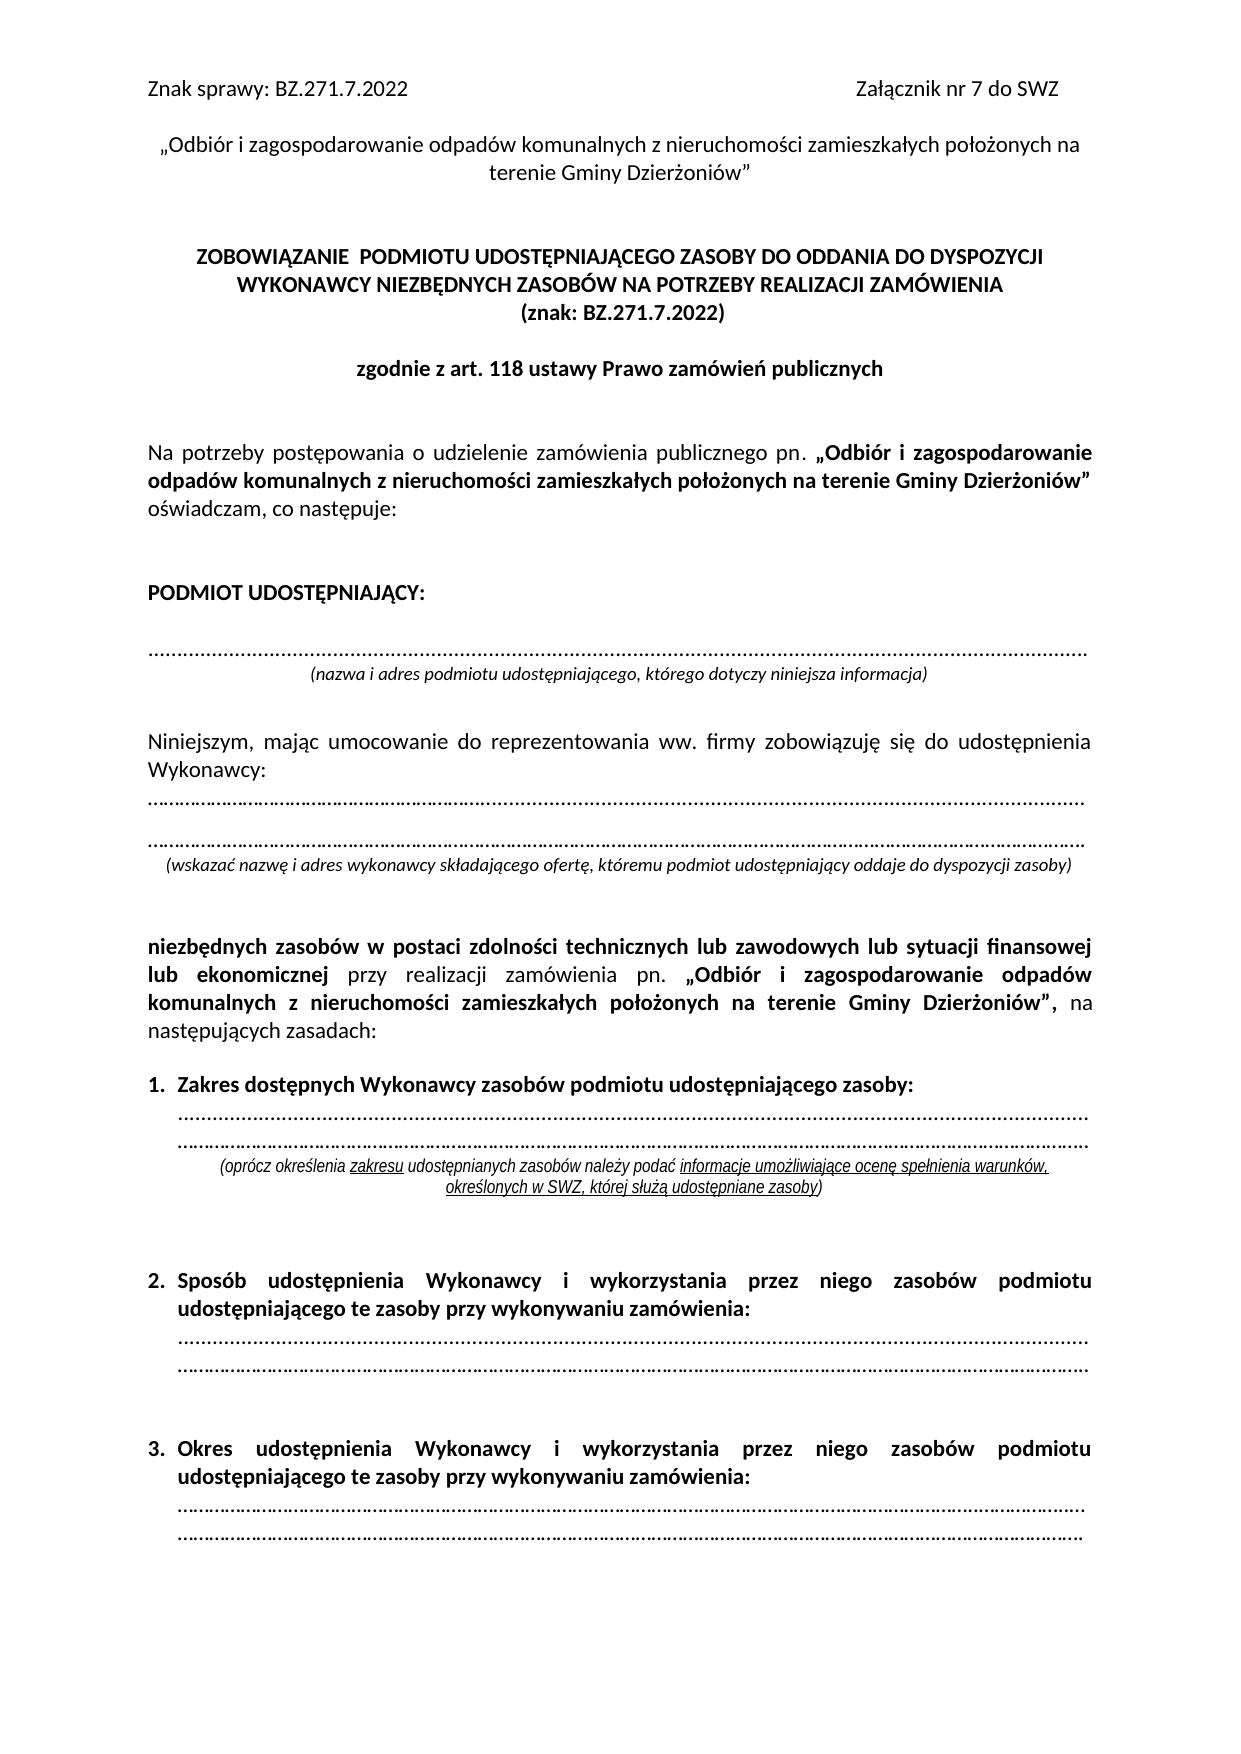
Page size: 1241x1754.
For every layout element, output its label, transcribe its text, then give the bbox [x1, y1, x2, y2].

text ZOBOWIĄZANIE PODMIOTU UDOSTĘPNIAJĄCEGO ZASOBY DO ODDANIA DO DYSPOZYCJI WYKONAWCY NIEZBĘDNYCH ZASOBÓW NA POTRZEBY REALIZACJI ZAMÓWIENIA [148, 242, 1093, 298]
text PODMIOT UDOSTĘPNIAJĄCY: [148, 578, 1093, 606]
text (oprócz określenia zakresu udostępnianych zasobów należy podać informacje umożliwiające ocenę spełnienia warunków, określonych w SWZ, której służą udostępniane zasoby) [177, 1154, 1093, 1198]
text ……………………………………………………………………………………………………………………………………………………………. [148, 825, 1093, 853]
text ………………………………………………………......................................................................................................... [148, 783, 1093, 811]
text (znak: BZ.271.7.2022) [148, 298, 1093, 326]
text ................................................................................................................................................................... [148, 634, 1093, 662]
text Niniejszym, mając umocowanie do reprezentowania ww. firmy zobowiązuję się do udostępnienia Wykonawcy: [148, 727, 1093, 783]
text .............................................................................................................................................................. [177, 1322, 1093, 1350]
text .............................................................................................................................................................. [177, 1098, 1093, 1127]
list Okres udostępnienia Wykonawcy i wykorzystania przez niego zasobów podmiotu udostępniającego te zasoby przy wykonywaniu zamówienia: [148, 1434, 1093, 1490]
list Zakres dostępnych Wykonawcy zasobów podmiotu udostępniającego zasoby: [148, 1071, 1093, 1098]
text (wskazać nazwę i adres wykonawcy składającego ofertę, któremu podmiot udostępniający oddaje do dyspozycji zasoby) [148, 853, 1093, 876]
text zgodnie z art. 118 ustawy Prawo zamówień publicznych [148, 326, 1093, 382]
text niezbędnych zasobów w postaci zdolności technicznych lub zawodowych lub sytuacji finansowej lub ekonomicznej przy realizacji zamówienia pn. „Odbiór i zagospodarowanie odpadów komunalnych z nieruchomości zamieszkałych położonych na terenie Gminy Dzierżoniów”, na następujących zasadach: [148, 932, 1093, 1044]
text (nazwa i adres podmiotu udostępniającego, którego dotyczy niniejsza informacja) [148, 662, 1093, 685]
text ……………………………………………………………………………………………………………………………………………………….. [177, 1127, 1093, 1154]
text ……………………………………………………………………………………………………………………………………………………….. [177, 1350, 1093, 1378]
text Na potrzeby postępowania o udzielenie zamówienia publicznego pn. „Odbiór i zagospodarowanie odpadów komunalnych z nieruchomości zamieszkałych położonych na terenie Gminy Dzierżoniów” oświadczam, co następuje: [148, 438, 1093, 522]
list Sposób udostępnienia Wykonawcy i wykorzystania przez niego zasobów podmiotu udostępniającego te zasoby przy wykonywaniu zamówienia: [148, 1266, 1093, 1322]
text ……………………………………………………………………………………………………………………………………..……………..… [177, 1490, 1093, 1518]
text ………………………………………………………………………………………………………………………………………………………. [177, 1518, 1093, 1546]
